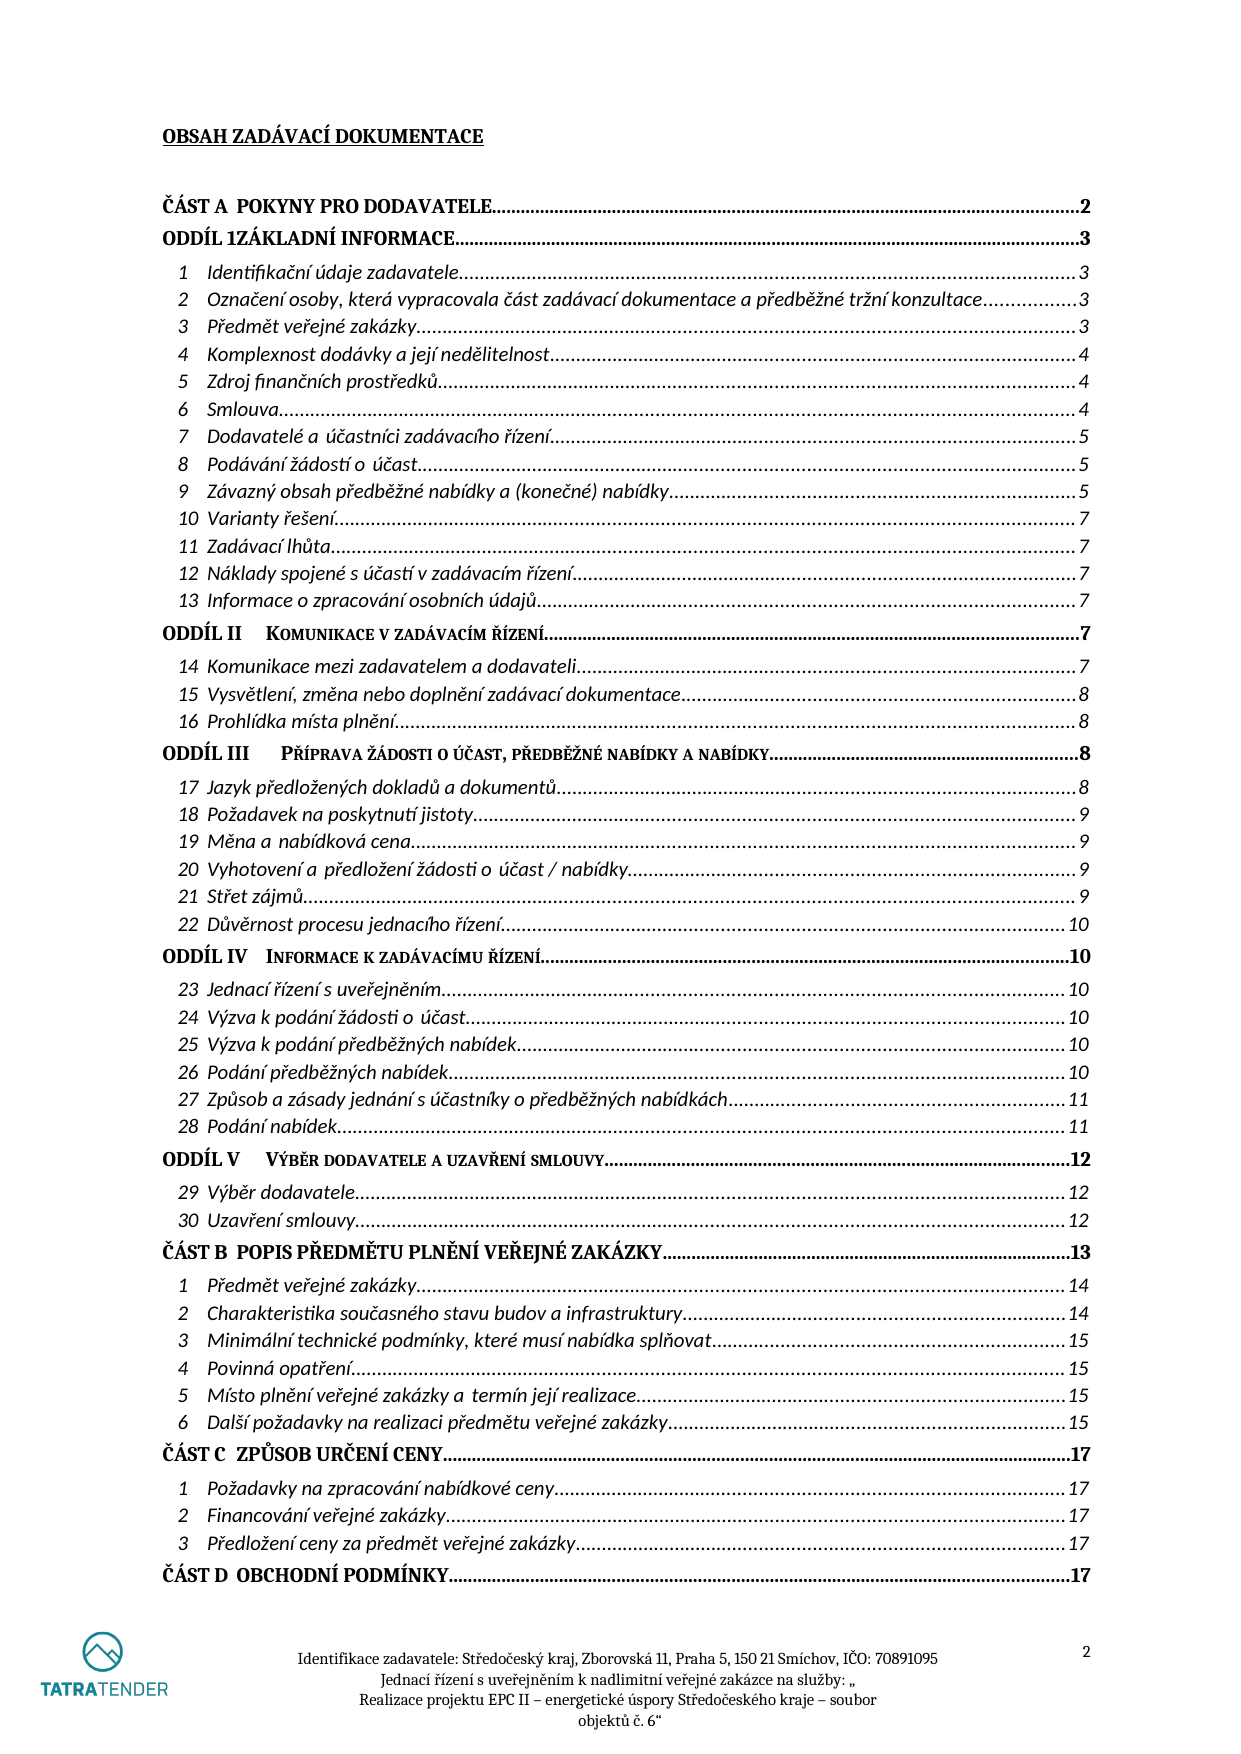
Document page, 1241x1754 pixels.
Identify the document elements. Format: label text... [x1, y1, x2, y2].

text 16 Prohlídka místa plnění 8 [177, 708, 1093, 734]
text 7 Dodavatelé a účastníci zadávacího řízení 5 [177, 423, 1093, 449]
text 14 Komunikace mezi zadavatelem a dodavateli 7 [177, 653, 1093, 679]
text ČÁST A Pokyny pro dodavatele 2 [162, 195, 1093, 219]
text 3 Předložení ceny za předmět veřejné zakázky 17 [177, 1530, 1093, 1555]
text ČÁST D Obchodní podmínky 17 [162, 1564, 1093, 1588]
text 24 Výzva k podání žádosti o účast 10 [177, 1004, 1093, 1029]
text 1 Identifikační údaje zadavatele 3 [177, 259, 1093, 284]
text 2 Charakteristika současného stavu budov a infrastruktury 14 [177, 1300, 1093, 1325]
text 11 Zadávací lhůta 7 [177, 533, 1093, 558]
text 25 Výzva k podání předběžných nabídek 10 [177, 1031, 1093, 1057]
text 18 Požadavek na poskytnutí jistoty 9 [177, 801, 1093, 827]
picture [20, 1621, 188, 1710]
text 2 Označení osoby, která vypracovala část zadávací dokumentace a předběžné tržní konzultace 3 [177, 286, 1093, 312]
text 9 Závazný obsah předběžné nabídky a (konečné) nabídky 5 [177, 478, 1093, 503]
text ODDÍL IV Informace k zadávacímu řízení 10 [162, 944, 1093, 968]
text 26 Podání předběžných nabídek 10 [177, 1059, 1093, 1084]
text 20 Vyhotovení a předložení žádosti o účast / nabídky 9 [177, 856, 1093, 882]
text 8 Podávání žádostí o účast 5 [177, 451, 1093, 476]
text 19 Měna a nabídková cena 9 [177, 829, 1093, 854]
text ODDÍL V Výběr dodavatele a uzavření smlouvy 12 [162, 1147, 1093, 1171]
text ODDÍL III Příprava žádosti o účast, předběžné nabídky a nabídky 8 [162, 742, 1093, 766]
text ODDÍL 1ZÁKLADNÍ INFORMACE 3 [162, 227, 1093, 251]
text 10 Varianty řešení 7 [177, 506, 1093, 531]
text 2 Financování veřejné zakázky 17 [177, 1503, 1093, 1528]
text 12 Náklady spojené s účastí v zadávacím řízení 7 [177, 560, 1093, 586]
text 22 Důvěrnost procesu jednacího řízení 10 [177, 911, 1093, 936]
text 3 Předmět veřejné zakázky 3 [177, 314, 1093, 339]
text 15 Vysvětlení, změna nebo doplnění zadávací dokumentace 8 [177, 681, 1093, 706]
text 1 Předmět veřejné zakázky 14 [177, 1272, 1093, 1298]
text Obsah zadávací dokumentace [162, 124, 1093, 148]
text 6 Smlouva 4 [177, 396, 1093, 421]
text 27 Způsob a zásady jednání s účastníky o předběžných nabídkách 11 [177, 1086, 1093, 1112]
text 5 Místo plnění veřejné zakázky a termín její realizace 15 [177, 1382, 1093, 1407]
text 23 Jednací řízení s uveřejněním 10 [177, 977, 1093, 1002]
text 29 Výběr dodavatele 12 [177, 1179, 1093, 1205]
text 5 Zdroj finančních prostředků 4 [177, 368, 1093, 394]
text 4 Komplexnost dodávky a její nedělitelnost 4 [177, 341, 1093, 367]
text 21 Střet zájmů 9 [177, 883, 1093, 909]
text 3 Minimální technické podmínky, které musí nabídka splňovat 15 [177, 1327, 1093, 1353]
text ČÁST B Popis předmětu plnění veřejné zakázky 13 [162, 1240, 1093, 1264]
text ODDÍL II Komunikace v zadávacím řízení 7 [162, 621, 1093, 645]
text 1 Požadavky na zpracování nabídkové ceny 17 [177, 1475, 1093, 1501]
text 6 Další požadavky na realizaci předmětu veřejné zakázky 15 [177, 1409, 1093, 1435]
text ČÁST C Způsob určení ceny 17 [162, 1443, 1093, 1467]
text 28 Podání nabídek 11 [177, 1114, 1093, 1139]
text 13 Informace o zpracování osobních údajů 7 [177, 588, 1093, 613]
text 30 Uzavření smlouvy 12 [177, 1207, 1093, 1232]
text 4 Povinná opatření 15 [177, 1355, 1093, 1380]
text 17 Jazyk předložených dokladů a dokumentů 8 [177, 774, 1093, 799]
